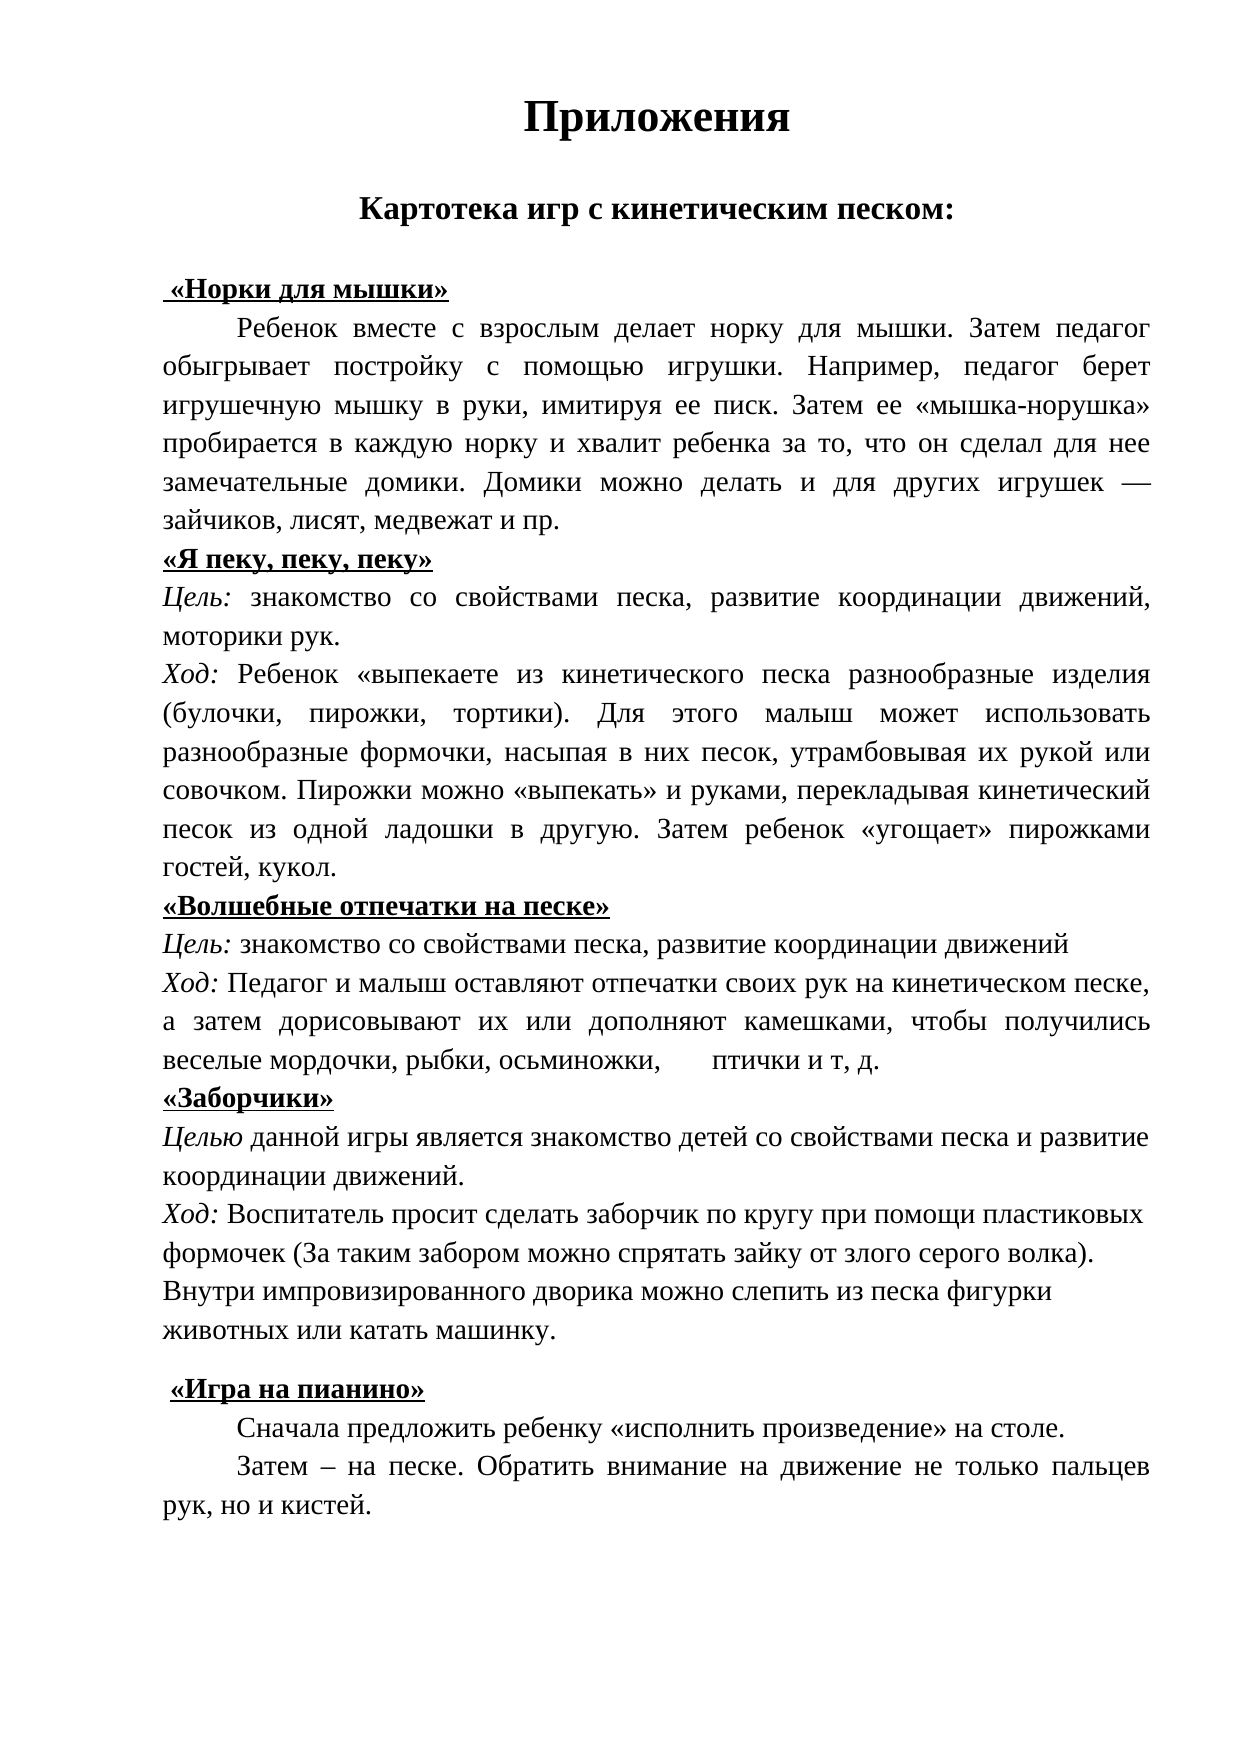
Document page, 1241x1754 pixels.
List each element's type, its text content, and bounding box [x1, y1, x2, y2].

text Цель: знакомство со свойствами песка, развитие координации движений [162, 926, 1152, 960]
text «Волшебные отпечатки на песке» [162, 888, 1152, 921]
text Приложения [162, 89, 1152, 141]
text Целью данной игры является знакомство детей со свойствами песка и развитие координации движений. [162, 1119, 1152, 1191]
text «Игра на пианино» [162, 1371, 1152, 1405]
text Картотека игр с кинетическим песком: [162, 188, 1152, 227]
text Ход: Воспитатель просит сделать заборчик по кругу при помощи пластиковых формочек (За таким забором можно спрятать зайку от злого серого волка). Внутри импровизированного дворика можно слепить из песка фигурки животных или катать машинку. [162, 1196, 1152, 1345]
text Затем – на песке. Обратить внимание на движение не только пальцев рук, но и кистей. [162, 1448, 1152, 1520]
text Ребенок вместе с взрослым делает норку для мышки. Затем педагог обыгрывает постройку с помощью игрушки. Например, педагог берет игрушечную мышку в руки, имитируя ее писк. Затем ее «мышка-норушка» пробирается в каждую норку и хвалит ребенка за то, что он сделал для нее замечательные домики. Домики можно делать и для других игрушек — зайчиков, лисят, медвежат и пр. [162, 310, 1152, 536]
text Цель: знакомство со свойствами песка, развитие координации движений, моторики рук. [162, 579, 1152, 652]
text Ход: Ребенок «выпекаете из кинетического песка разнообразные изделия (булочки, пирожки, тортики). Для этого малыш может использовать разнообразные формочки, насыпая в них песок, утрамбовывая их рукой или совочком. Пирожки можно «выпекать» и руками, перекладывая кинетический песок из одной ладошки в другую. Затем ребенок «угощает» пирожками гостей, кукол. [162, 657, 1152, 883]
text «Норки для мышки» [162, 271, 1152, 305]
text «Я пеку, пеку, пеку» [162, 541, 1152, 574]
text «Заборчики» [162, 1081, 1152, 1114]
text Сначала предложить ребенку «исполнить произведение» на столе. [162, 1410, 1152, 1443]
text Ход: Педагог и малыш оставляют отпечатки своих рук на кинетическом песке, а затем дорисовывают их или дополняют камешками, чтобы получились веселые мордочки, рыбки, осьминожки, птички и т, д. [162, 965, 1152, 1076]
